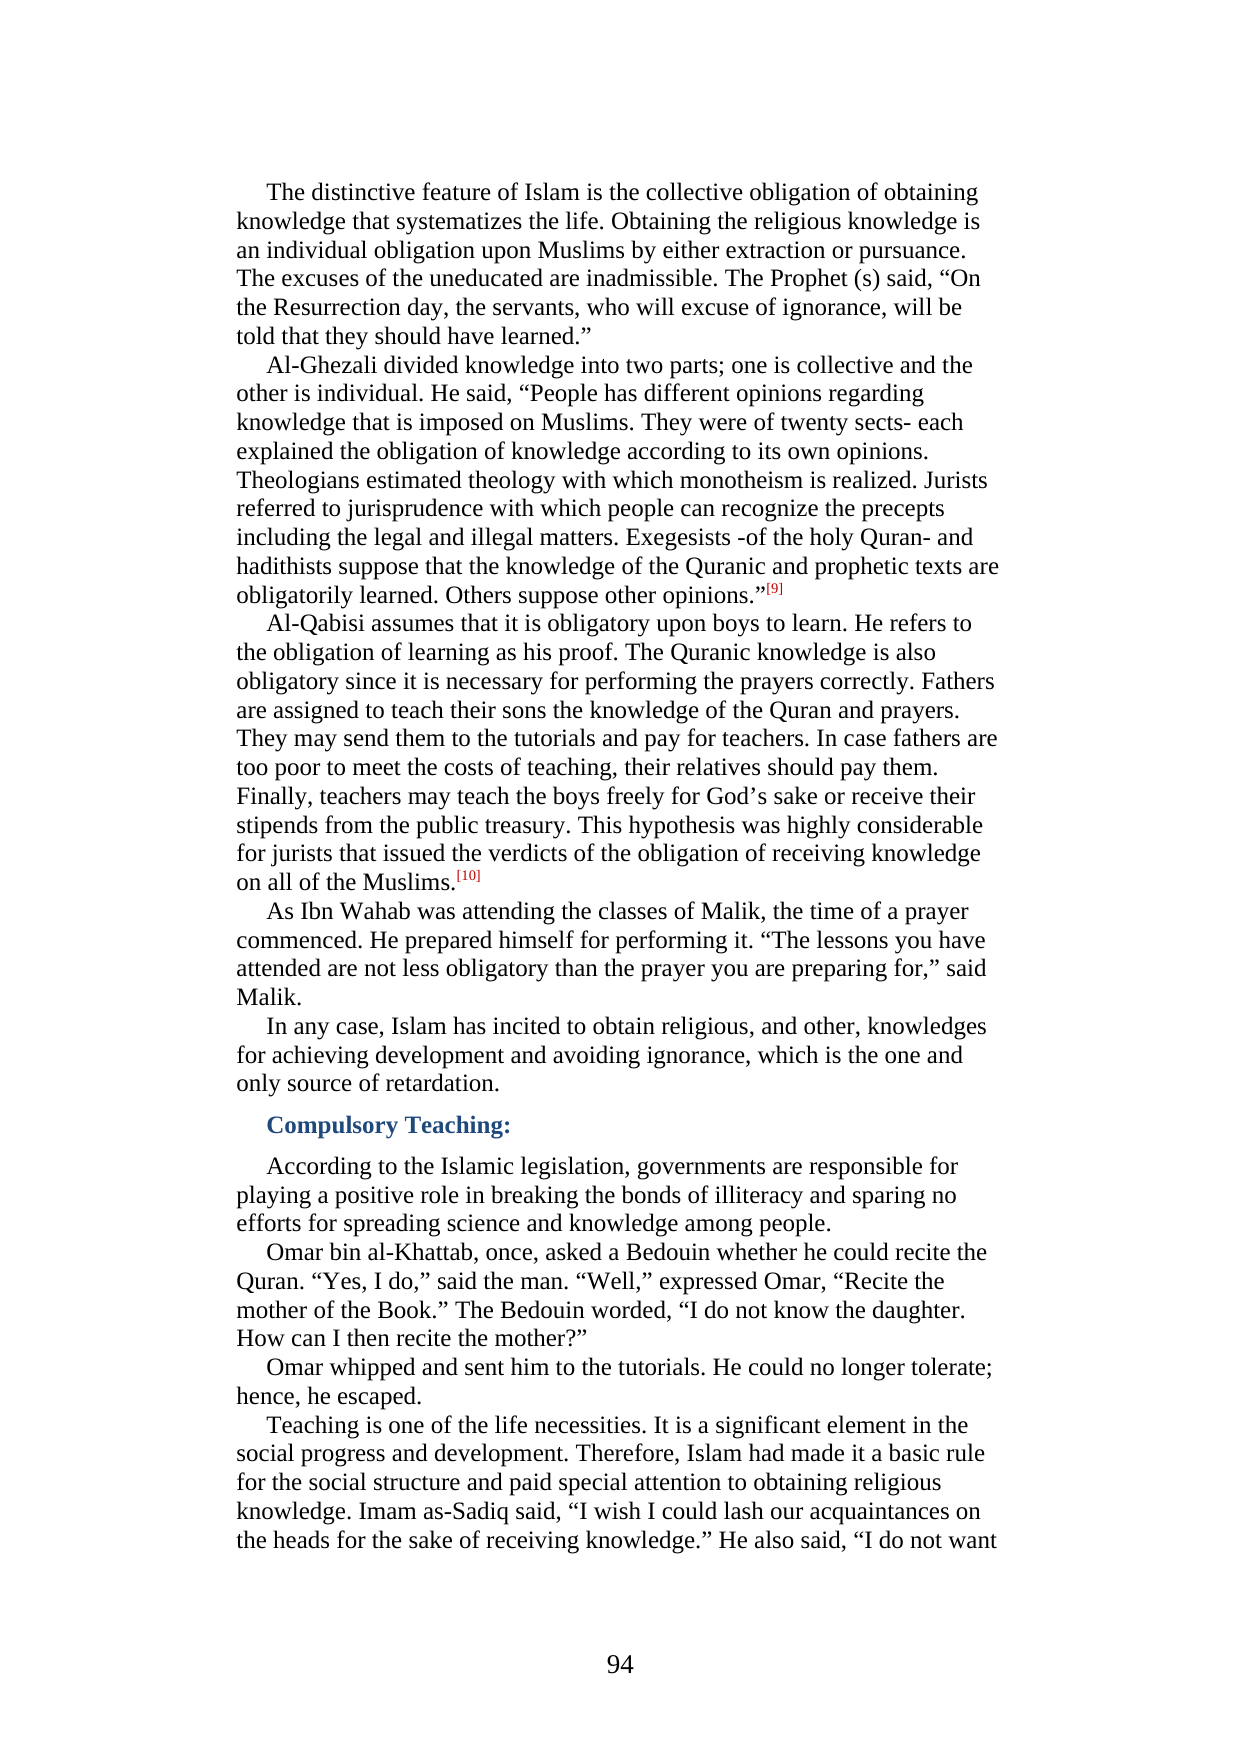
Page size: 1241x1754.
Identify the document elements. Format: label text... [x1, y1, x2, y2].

text Al-Qabisi assumes that it is obligatory upon boys to learn. He refers to the obligation of learning as his proof. The Quranic knowledge is also obligatory since it is necessary for performing the prayers correctly. Fathers are assigned to teach their sons the knowledge of the Quran and prayers. They may send them to the tutorials and pay for teachers. In case fathers are too poor to meet the costs of teaching, their relatives should pay them. Finally, teachers may teach the boys freely for God’s sake or receive their stipends from the public treasury. This hypothesis was highly considerable for jurists that issued the verdicts of the obligation of receiving knowledge on all of the Muslims.[10] [236, 608, 1004, 896]
text As Ibn Wahab was attending the classes of Malik, the time of a prayer commenced. He prepared himself for performing it. “The lessons you have attended are not less obligatory than the prayer you are preparing for,” said Malik. [236, 896, 1004, 1011]
subtitle Compulsory Teaching: [236, 1110, 1004, 1138]
text In any case, Islam has incited to obtain religious, and other, knowledges for achieving development and avoiding ignorance, which is the one and only source of retardation. [236, 1011, 1004, 1097]
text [236, 1410, 1004, 1553]
text The distinctive feature of Islam is the collective obligation of obtaining knowledge that systematizes the life. Obtaining the religious knowledge is an individual obligation upon Muslims by either extraction or pursuance. The excuses of the uneducated are inadmissible. The Prophet (s) said, “On the Resurrection day, the servants, who will excuse of ignorance, will be told that they should have learned.” [236, 177, 1004, 350]
text According to the Islamic legislation, governments are responsible for playing a positive role in breaking the bonds of illiteracy and sparing no efforts for spreading science and knowledge among people. [236, 1151, 1004, 1237]
text Omar bin al-Khattab, once, asked a Bedouin whether he could recite the Quran. “Yes, I do,” said the man. “Well,” expressed Omar, “Recite the mother of the Book.” The Bedouin worded, “I do not know the daughter. How can I then recite the mother?” [236, 1237, 1004, 1352]
text Al-Ghezali divided knowledge into two parts; one is collective and the other is individual. He said, “People has different opinions regarding knowledge that is imposed on Muslims. They were of twenty sects- each explained the obligation of knowledge according to its own opinions. Theologians estimated theology with which monotheism is realized. Jurists referred to jurisprudence with which people can recognize the precepts including the legal and illegal matters. Exegesists -of the holy Quran- and hadithists suppose that the knowledge of the Quranic and prophetic texts are obligatorily learned. Others suppose other opinions.”[9] [236, 350, 1004, 608]
text Omar whipped and sent him to the tutorials. He could no longer tolerate; hence, he escaped. [236, 1352, 1004, 1410]
